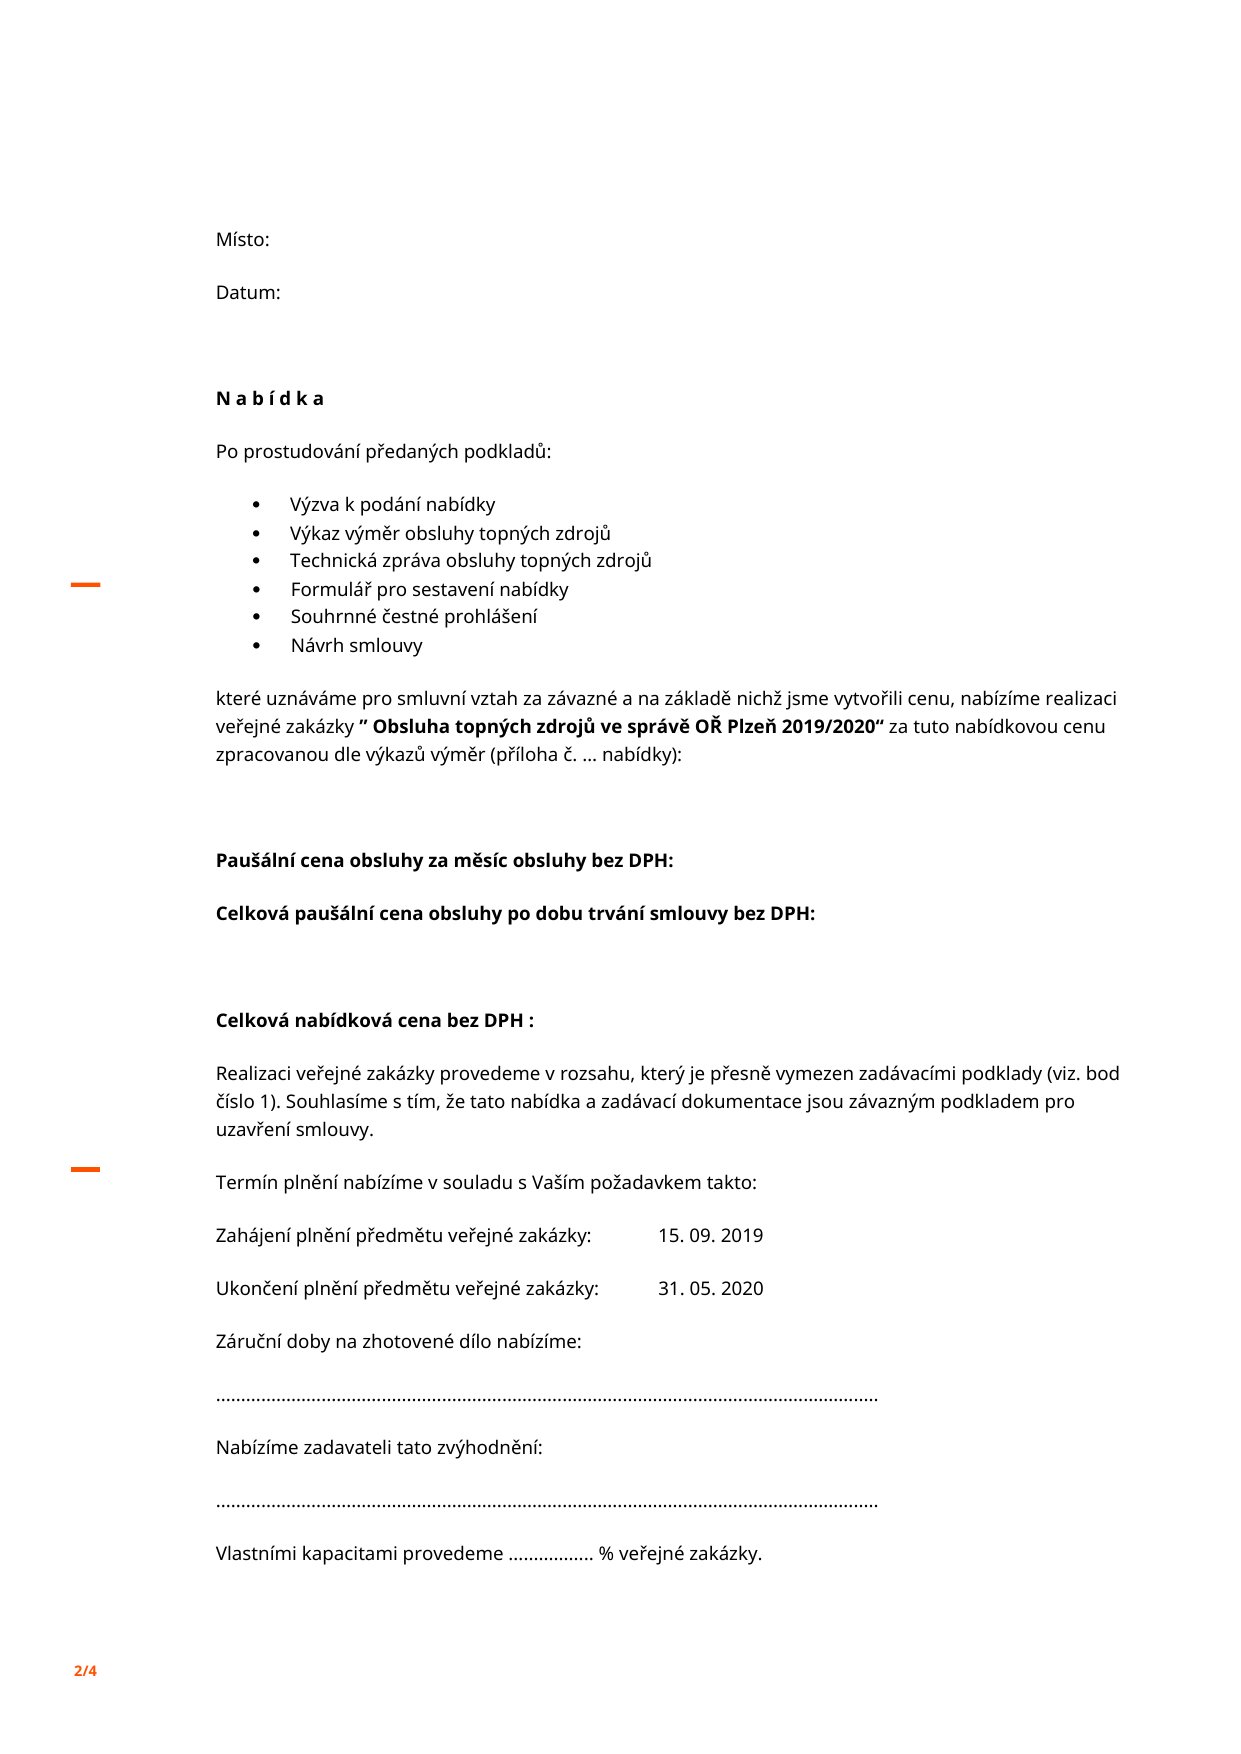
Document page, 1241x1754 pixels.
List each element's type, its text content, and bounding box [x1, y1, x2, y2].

text Datum: [216, 280, 1122, 305]
text Celková nabídková cena bez DPH : [216, 1007, 1122, 1032]
text Po prostudování předaných podkladů: [216, 439, 1122, 464]
text které uznáváme pro smluvní vztah za závazné a na základě nichž jsme vytvořili cenu, nabízíme realizaci veřejné zakázky ” Obsluha topných zdrojů ve správě OŘ Plzeň 2019/2020“ za tuto nabídkovou cenu zpracovanou dle výkazů výměr (příloha č. … nabídky): [216, 685, 1122, 766]
text Ukončení plnění předmětu veřejné zakázky: 31. 05. 2020 [216, 1275, 1122, 1301]
list Výkaz výměr obsluhy topných zdrojů [253, 520, 1122, 545]
text Nabízíme zadavateli tato zvýhodnění: [216, 1434, 1122, 1460]
text Termín plnění nabízíme v souladu s Vaším požadavkem takto: [216, 1169, 1122, 1194]
list Celková paušální cena obsluhy po dobu trvání smlouvy bez DPH: [216, 900, 1122, 926]
text .................................................................................................................................... [216, 1381, 1122, 1407]
list Souhrnné čestné prohlášení [253, 604, 1122, 629]
text Realizaci veřejné zakázky provedeme v rozsahu, který je přesně vymezen zadávacími podklady (viz. bod číslo 1). Souhlasíme s tím, že tato nabídka a zadávací dokumentace jsou závazným podkladem pro uzavření smlouvy. [216, 1060, 1122, 1142]
text .................................................................................................................................... [216, 1487, 1122, 1513]
list Paušální cena obsluhy za měsíc obsluhy bez DPH: [216, 847, 1122, 872]
list Návrh smlouvy [253, 632, 1122, 657]
text Vlastními kapacitami provedeme ................. % veřejné zakázky. [216, 1540, 1122, 1566]
list Formulář pro sestavení nabídky [253, 576, 1122, 601]
text N a b í d k a [216, 386, 1122, 411]
text Záruční doby na zhotovené dílo nabízíme: [216, 1328, 1122, 1354]
text Zahájení plnění předmětu veřejné zakázky: 15. 09. 2019 [216, 1222, 1122, 1248]
text Místo: [216, 227, 1122, 252]
list Výzva k podání nabídky [253, 492, 1122, 517]
list Technická zpráva obsluhy topných zdrojů [253, 548, 1122, 573]
